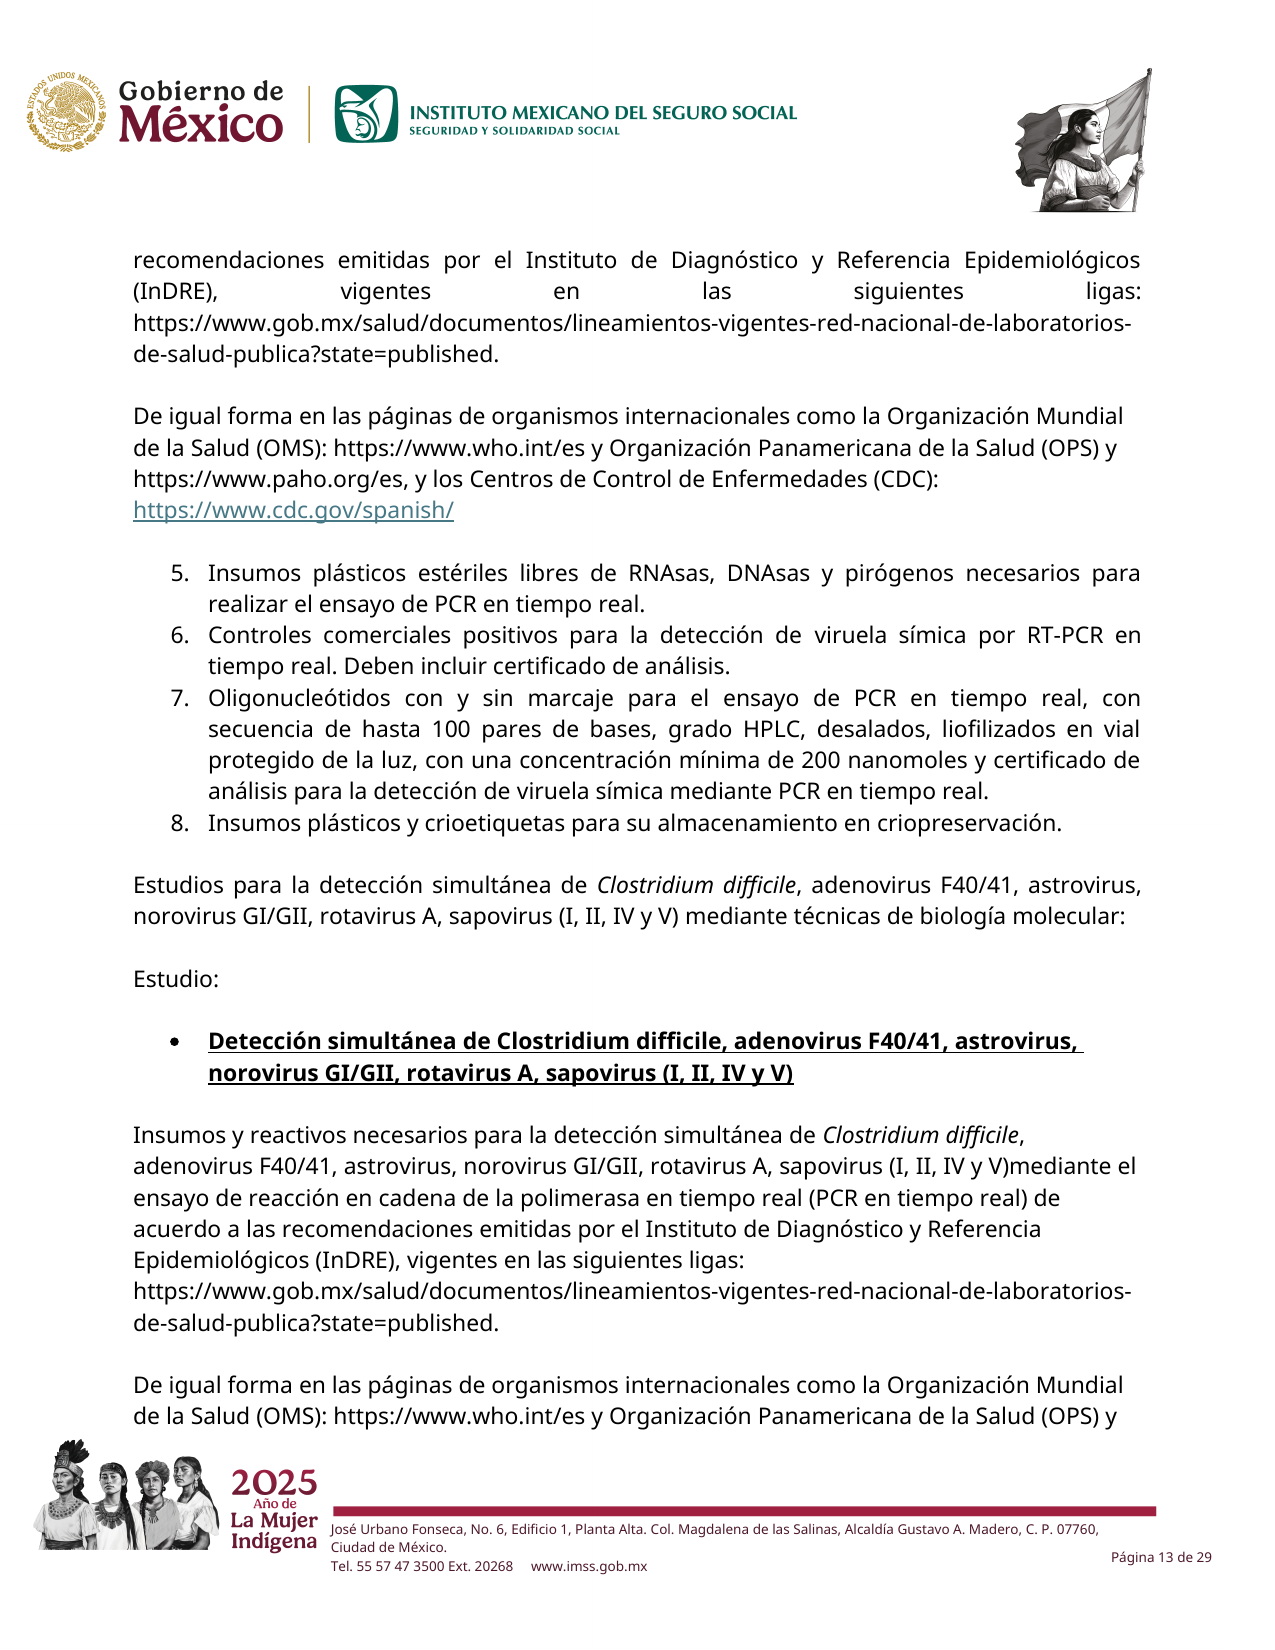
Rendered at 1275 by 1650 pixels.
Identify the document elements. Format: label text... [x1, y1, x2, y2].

list Controles comerciales positivos para la detección de viruela símica por RT-PCR en tiempo real. Deben incluir certificado de análisis. [170, 619, 1142, 681]
text Estudios para la detección simultánea de Clostridium difficile, adenovirus F40/41, astrovirus, norovirus GI/GII, rotavirus A, sapovirus (I, II, IV y V) mediante técnicas de biología molecular: [133, 869, 1142, 931]
list Oligonucleótidos con y sin marcaje para el ensayo de PCR en tiempo real, con secuencia de hasta 100 pares de bases, grado HPLC, desalados, liofilizados en vial protegido de la luz, con una concentración mínima de 200 nanomoles y certificado de análisis para la detección de viruela símica mediante PCR en tiempo real. [170, 681, 1142, 806]
text Insumos y reactivos necesarios para la detección simultánea de Clostridium difficile, adenovirus F40/41, astrovirus, norovirus GI/GII, rotavirus A, sapovirus (I, II, IV y V)mediante el ensayo de reacción en cadena de la polimerasa en tiempo real (PCR en tiempo real) de acuerdo a las recomendaciones emitidas por el Instituto de Diagnóstico y Referencia Epidemiológicos (InDRE), vigentes en las siguientes ligas: https://www.gob.mx/salud/documentos/lineamientos-vigentes-red-nacional-de-laboratorios-de-salud-publica?state=published. [133, 1119, 1142, 1338]
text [133, 244, 1142, 369]
text Estudio: [133, 963, 1142, 994]
list Detección simultánea de Clostridium difficile, adenovirus F40/41, astrovirus, norovirus GI/GII, rotavirus A, sapovirus (I, II, IV y V) [170, 1025, 1142, 1088]
picture [0, 0, 1230, 1649]
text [133, 1369, 1142, 1431]
list Insumos plásticos estériles libres de RNAsas, DNAsas y pirógenos necesarios para realizar el ensayo de PCR en tiempo real. [170, 556, 1142, 619]
list Insumos plásticos y crioetiquetas para su almacenamiento en criopreservación. [170, 806, 1142, 838]
